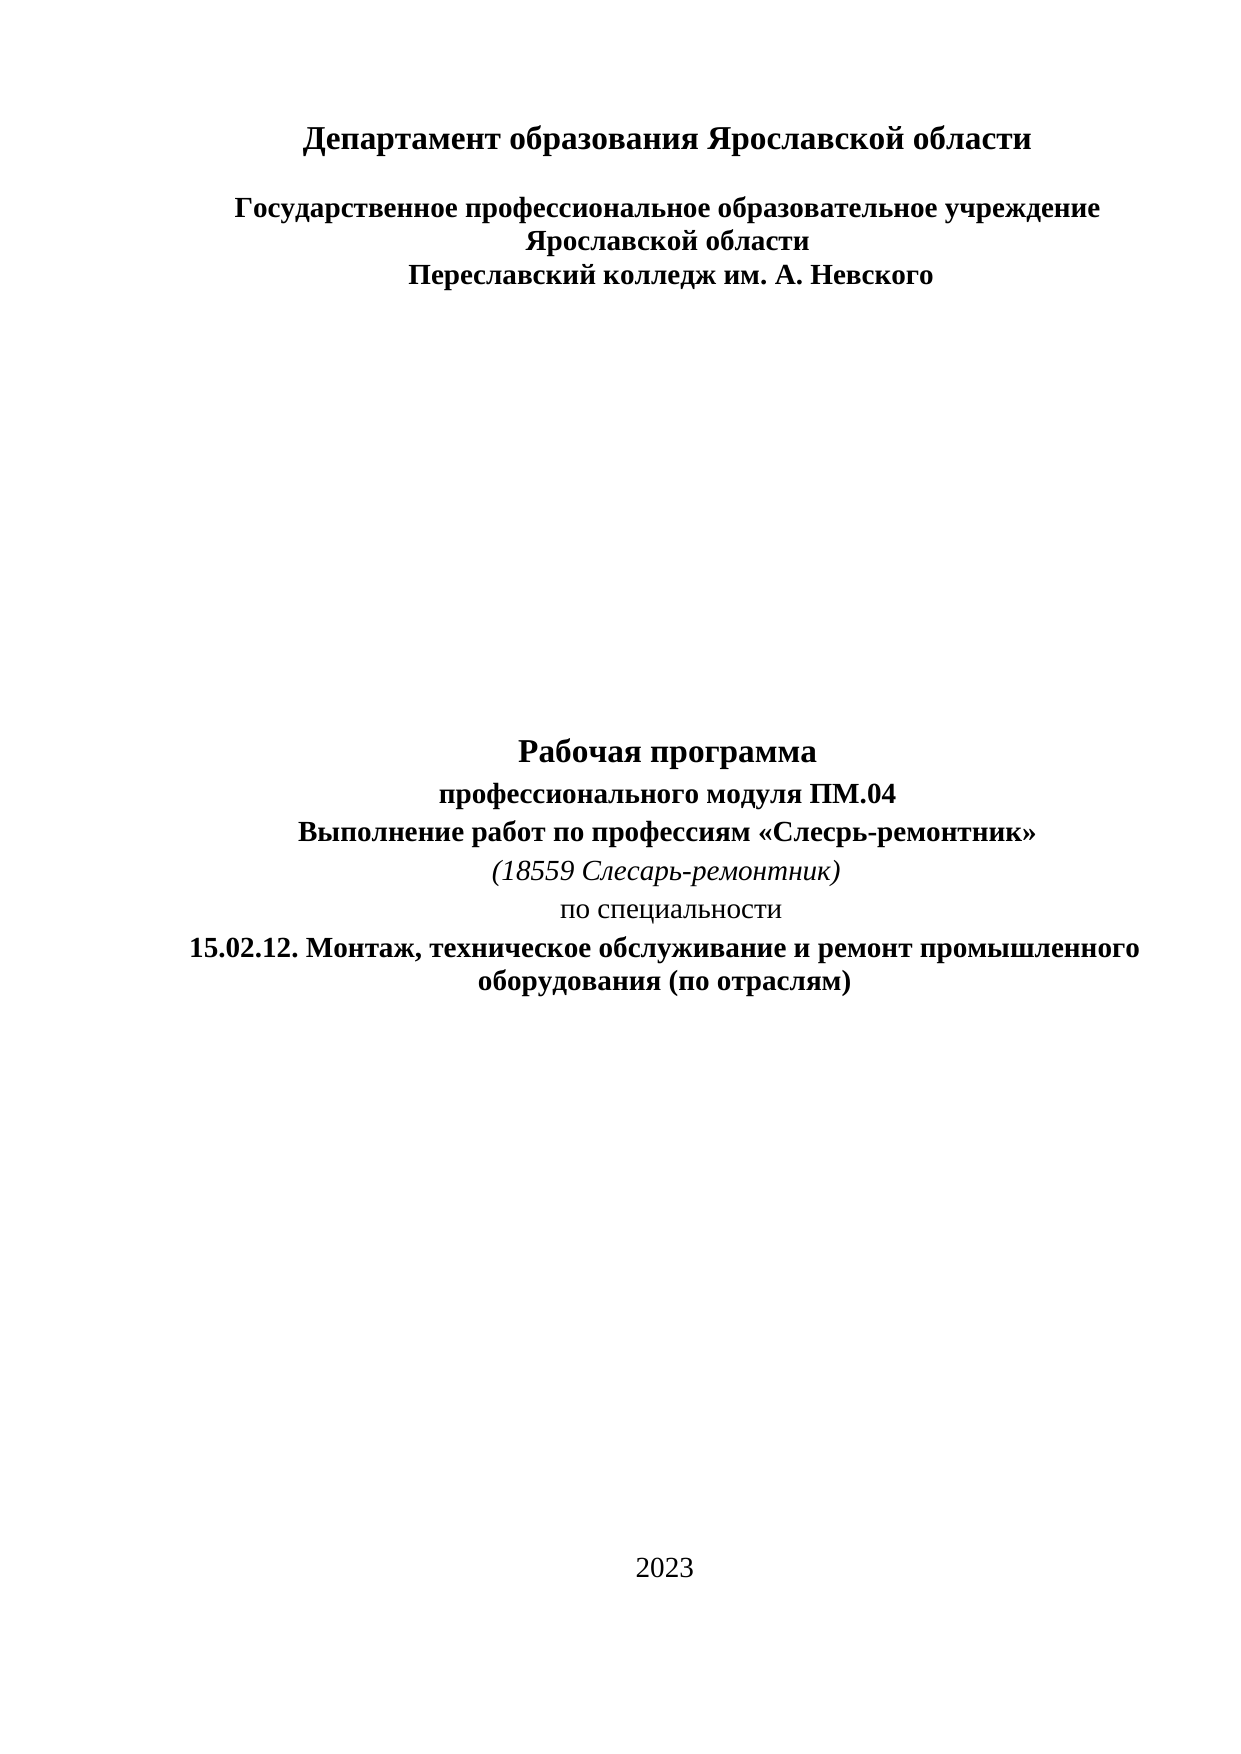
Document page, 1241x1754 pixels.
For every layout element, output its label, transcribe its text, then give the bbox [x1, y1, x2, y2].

text 15.02.12. Монтаж, техническое обслуживание и ремонт промышленного оборудования (по отраслям) [177, 930, 1152, 997]
text Рабочая программа [177, 732, 1158, 770]
text профессионального модуля ПМ.04 [177, 776, 1158, 809]
text 2023 [177, 1550, 1152, 1584]
text Государственное профессиональное образовательное учреждение Ярославской области [177, 190, 1158, 257]
text Выполнение работ по профессиям «Слесрь-ремонтник» [177, 814, 1158, 848]
text Департамент образования Ярославской области [177, 118, 1158, 156]
text (18559 Слесарь-ремонтник) [177, 853, 1158, 886]
text по специальности [177, 891, 1158, 925]
text Переславский колледж им. А. Невского [177, 257, 1158, 291]
